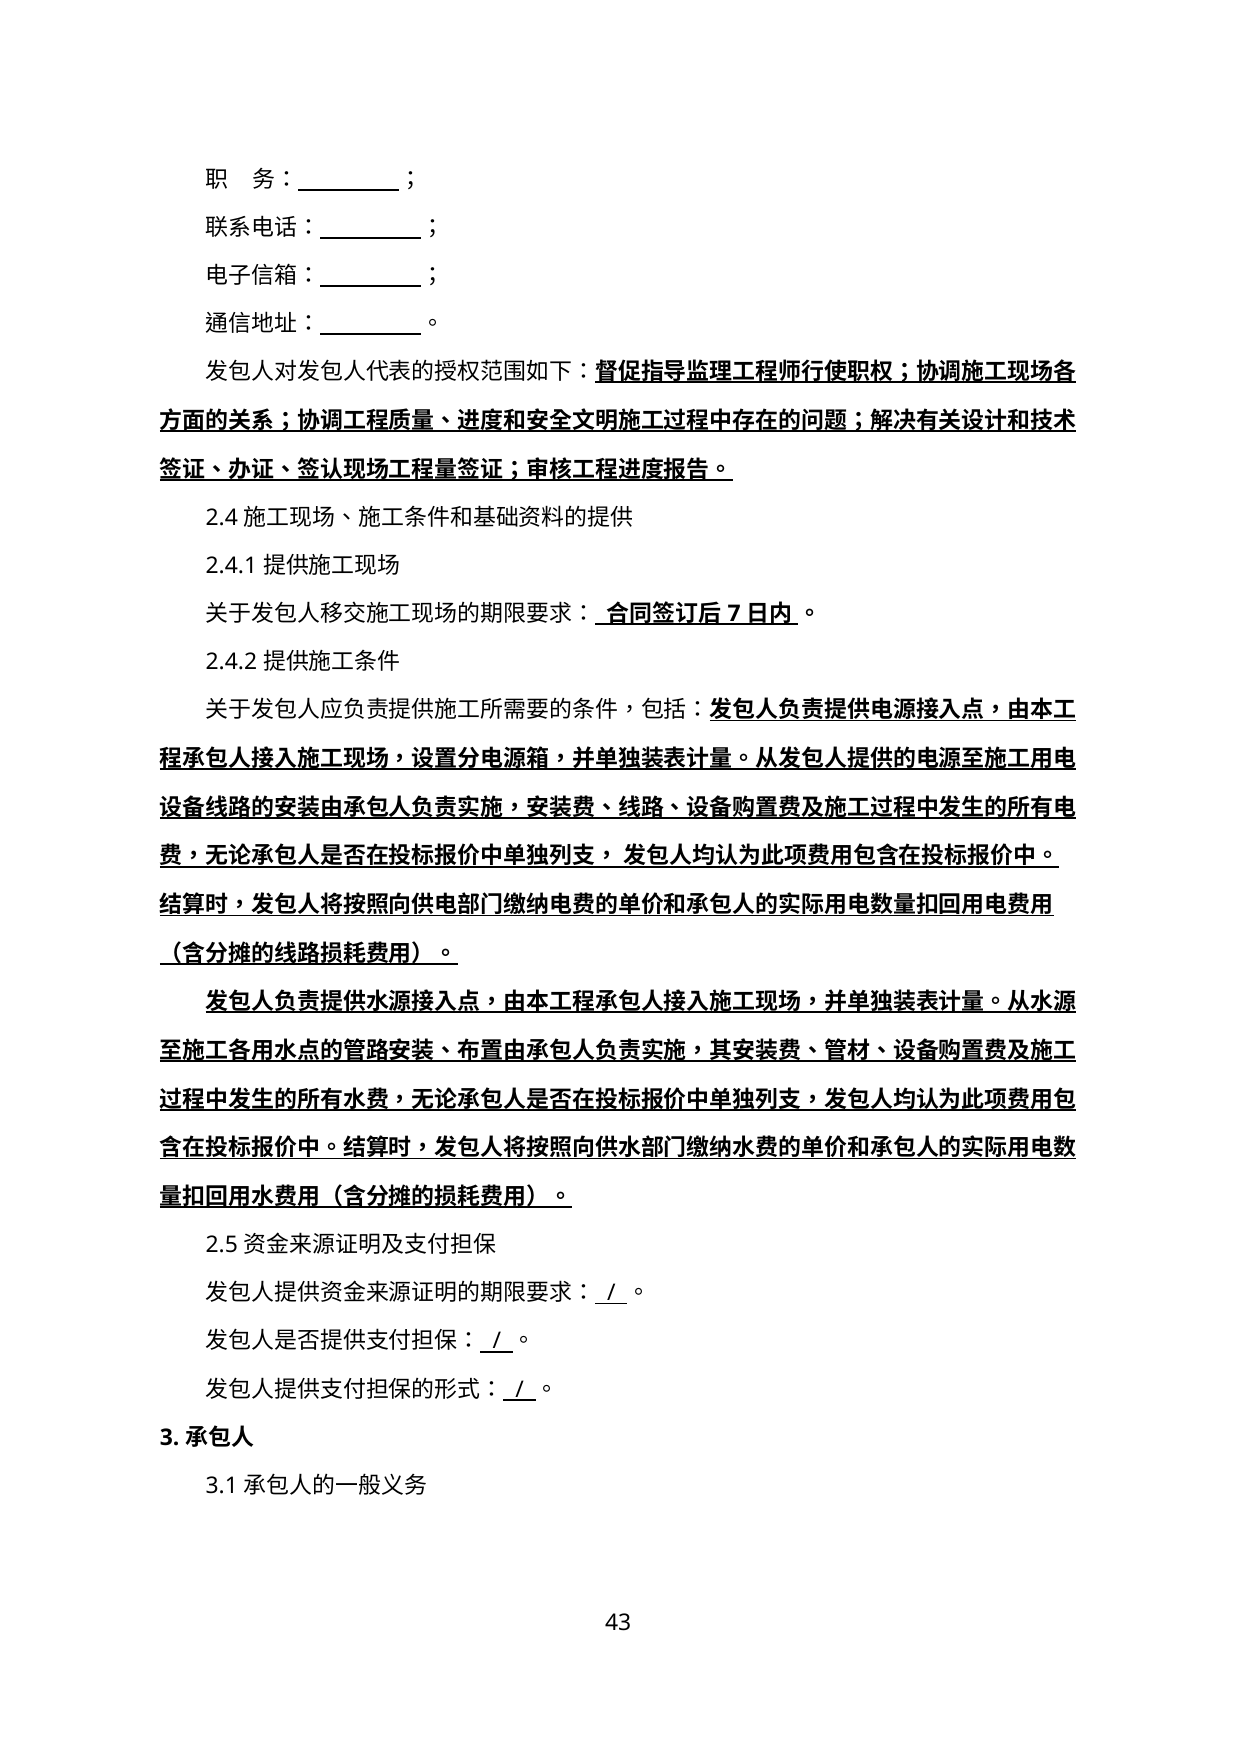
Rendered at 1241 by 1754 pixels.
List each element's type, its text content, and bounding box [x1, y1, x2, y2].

text 发包人负责提供水源接入点，由本工程承包人接入施工现场，并单独装表计量。从水源至施工各用水点的管路安装、布置由承包人负责实施，其安装费、管材、设备购置费及施工过程中发生的所有水费，无论承包人是否在投标报价中单独列支，发包人均认为此项费用包含在投标报价中。结算时，发包人将按照向供水部门缴纳水费的单价和承包人的实际用电数量扣回用水费用（含分摊的损耗费用）。 [159, 984, 1078, 1212]
text 发包人是否提供支付担保： / 。 [159, 1324, 1078, 1356]
text 2.5 资金来源证明及支付担保 [159, 1228, 1078, 1260]
text 电子信箱： ； [159, 258, 1078, 291]
text 发包人提供资金来源证明的期限要求： / 。 [159, 1276, 1078, 1308]
text 职 务： ； [159, 162, 1078, 194]
text 关于发包人应负责提供施工所需要的条件，包括：发包人负责提供电源接入点，由本工程承包人接入施工现场，设置分电源箱，并单独装表计量。从发包人提供的电源至施工用电设备线路的安装由承包人负责实施，安装费、线路、设备购置费及施工过程中发生的所有电费，无论承包人是否在投标报价中单独列支， 发包人均认为此项费用包含在投标报价中。结算时，发包人将按照向供电部门缴纳电费的单价和承包人的实际用电数量扣回用电费用（含分摊的线路损耗费用）。 [159, 693, 1078, 969]
text 关于发包人移交施工现场的期限要求： 合同签订后 7 日内 。 [159, 596, 1078, 629]
text 2.4.1 提供施工现场 [159, 548, 1078, 581]
text 3. 承包人 [159, 1420, 1078, 1453]
text 发包人对发包人代表的授权范围如下：督促指导监理工程师行使职权；协调施工现场各方面的关系；协调工程质量、进度和安全文明施工过程中存在的问题；解决有关设计和技术签证、办证、签认现场工程量签证；审核工程进度报告。 [159, 354, 1078, 484]
text 3.1 承包人的一般义务 [159, 1468, 1078, 1501]
text 发包人提供支付担保的形式： / 。 [159, 1372, 1078, 1404]
text 2.4 施工现场、施工条件和基础资料的提供 [159, 500, 1078, 533]
text 2.4.2 提供施工条件 [159, 644, 1078, 677]
text 通信地址： 。 [159, 306, 1078, 339]
text 联系电话： ； [159, 210, 1078, 243]
